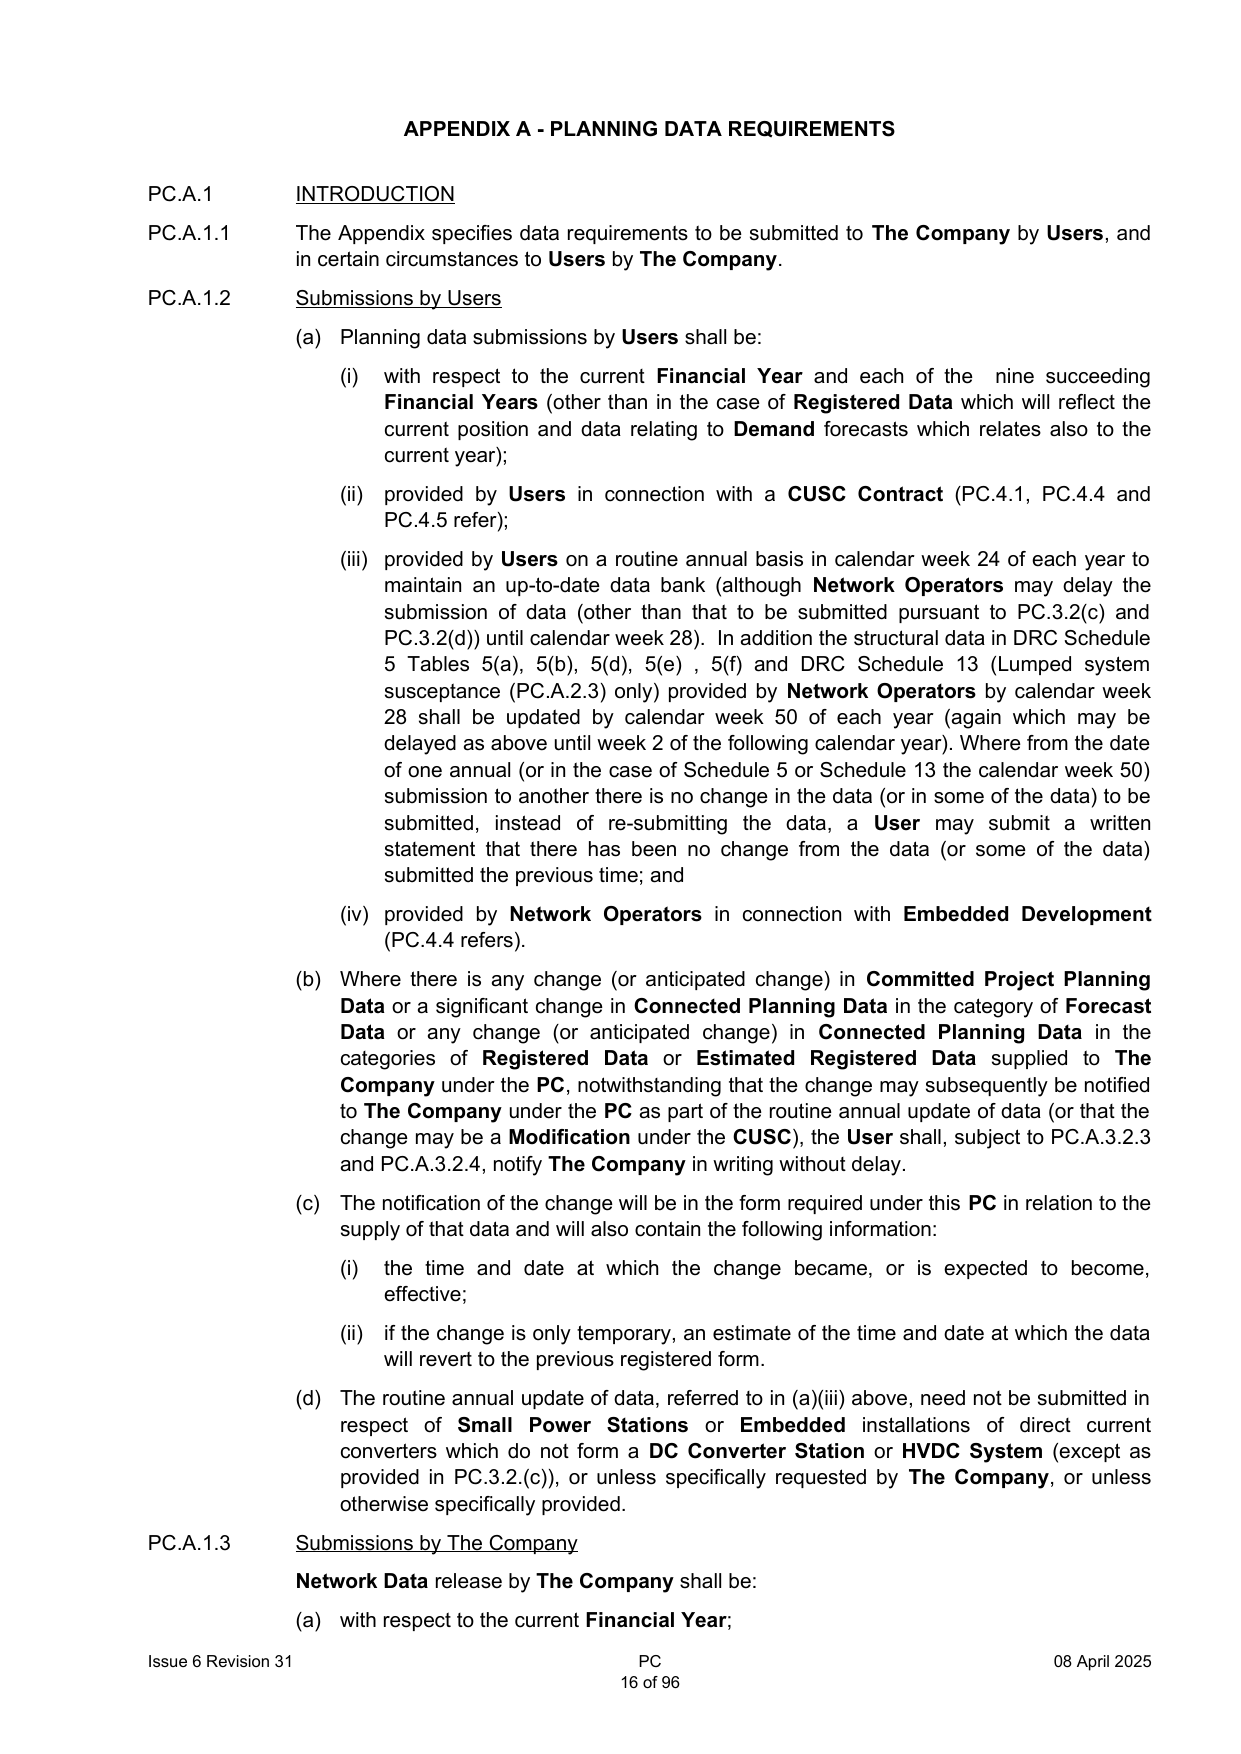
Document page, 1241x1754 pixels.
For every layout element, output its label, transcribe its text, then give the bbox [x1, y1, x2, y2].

text (c) The notification of the change will be in the form required under this PC in relation to the supply of that data and will also contain the following information: [295, 1190, 1152, 1241]
text (d) The routine annual update of data, referred to in (a)(iii) above, need not be submitted in respect of Small Power Stations or Embedded installations of direct current converters which do not form a DC Converter Station or HVDC System (except as provided in PC.3.2.(c)), or unless specifically requested by The Company, or unless otherwise specifically provided. [295, 1386, 1152, 1515]
text (ii) if the change is only temporary, an estimate of the time and date at which the data will revert to the previous registered form. [340, 1321, 1152, 1371]
text (a) Planning data submissions by Users shall be: [295, 325, 1152, 349]
text (iv) provided by Network Operators in connection with Embedded Development (PC.4.4 refers). [340, 902, 1152, 952]
text (ii) provided by Users in connection with a CUSC Contract (PC.4.1, PC.4.4 and PC.4.5 refer); [340, 482, 1152, 532]
text Network Data release by The Company shall be: [148, 1569, 1152, 1593]
text (a) with respect to the current Financial Year; [295, 1608, 1152, 1632]
text PC.A.1.1 The Appendix specifies data requirements to be submitted to The Company by Users, and in certain circumstances to Users by The Company. [148, 221, 1152, 271]
text PC.A.1 INTRODUCTION [148, 182, 1152, 206]
text (i) the time and date at which the change became, or is expected to become, effective; [340, 1256, 1152, 1306]
text APPENDIX A - PLANNING DATA REQUIREMENTS [148, 117, 1152, 141]
text PC.A.1.3 Submissions by The Company [148, 1530, 1152, 1554]
text (b) Where there is any change (or anticipated change) in Committed Project Planning Data or a significant change in Connected Planning Data in the category of Forecast Data or any change (or anticipated change) in Connected Planning Data in the categories of Registered Data or Estimated Registered Data supplied to The Company under the PC, notwithstanding that the change may subsequently be notified to The Company under the PC as part of the routine annual update of data (or that the change may be a Modification under the CUSC), the User shall, subject to PC.A.3.2.3 and PC.A.3.2.4, notify The Company in writing without delay. [295, 967, 1152, 1176]
text (iii) provided by Users on a routine annual basis in calendar week 24 of each year to maintain an up-to-date data bank (although Network Operators may delay the submission of data (other than that to be submitted pursuant to PC.3.2(c) and PC.3.2(d)) until calendar week 28). In addition the structural data in DRC Schedule 5 Tables 5(a), 5(b), 5(d), 5(e) , 5(f) and DRC Schedule 13 (Lumped system susceptance (PC.A.2.3) only) provided by Network Operators by calendar week 28 shall be updated by calendar week 50 of each year (again which may be delayed as above until week 2 of the following calendar year). Where from the date of one annual (or in the case of Schedule 5 or Schedule 13 the calendar week 50) submission to another there is no change in the data (or in some of the data) to be submitted, instead of re-submitting the data, a User may submit a written statement that there has been no change from the data (or some of the data) submitted the previous time; and [340, 547, 1152, 887]
text (i) with respect to the current Financial Year and each of the nine succeeding Financial Years (other than in the case of Registered Data which will reflect the current position and data relating to Demand forecasts which relates also to the current year); [340, 364, 1152, 467]
text PC.A.1.2 Submissions by Users [148, 286, 1152, 310]
